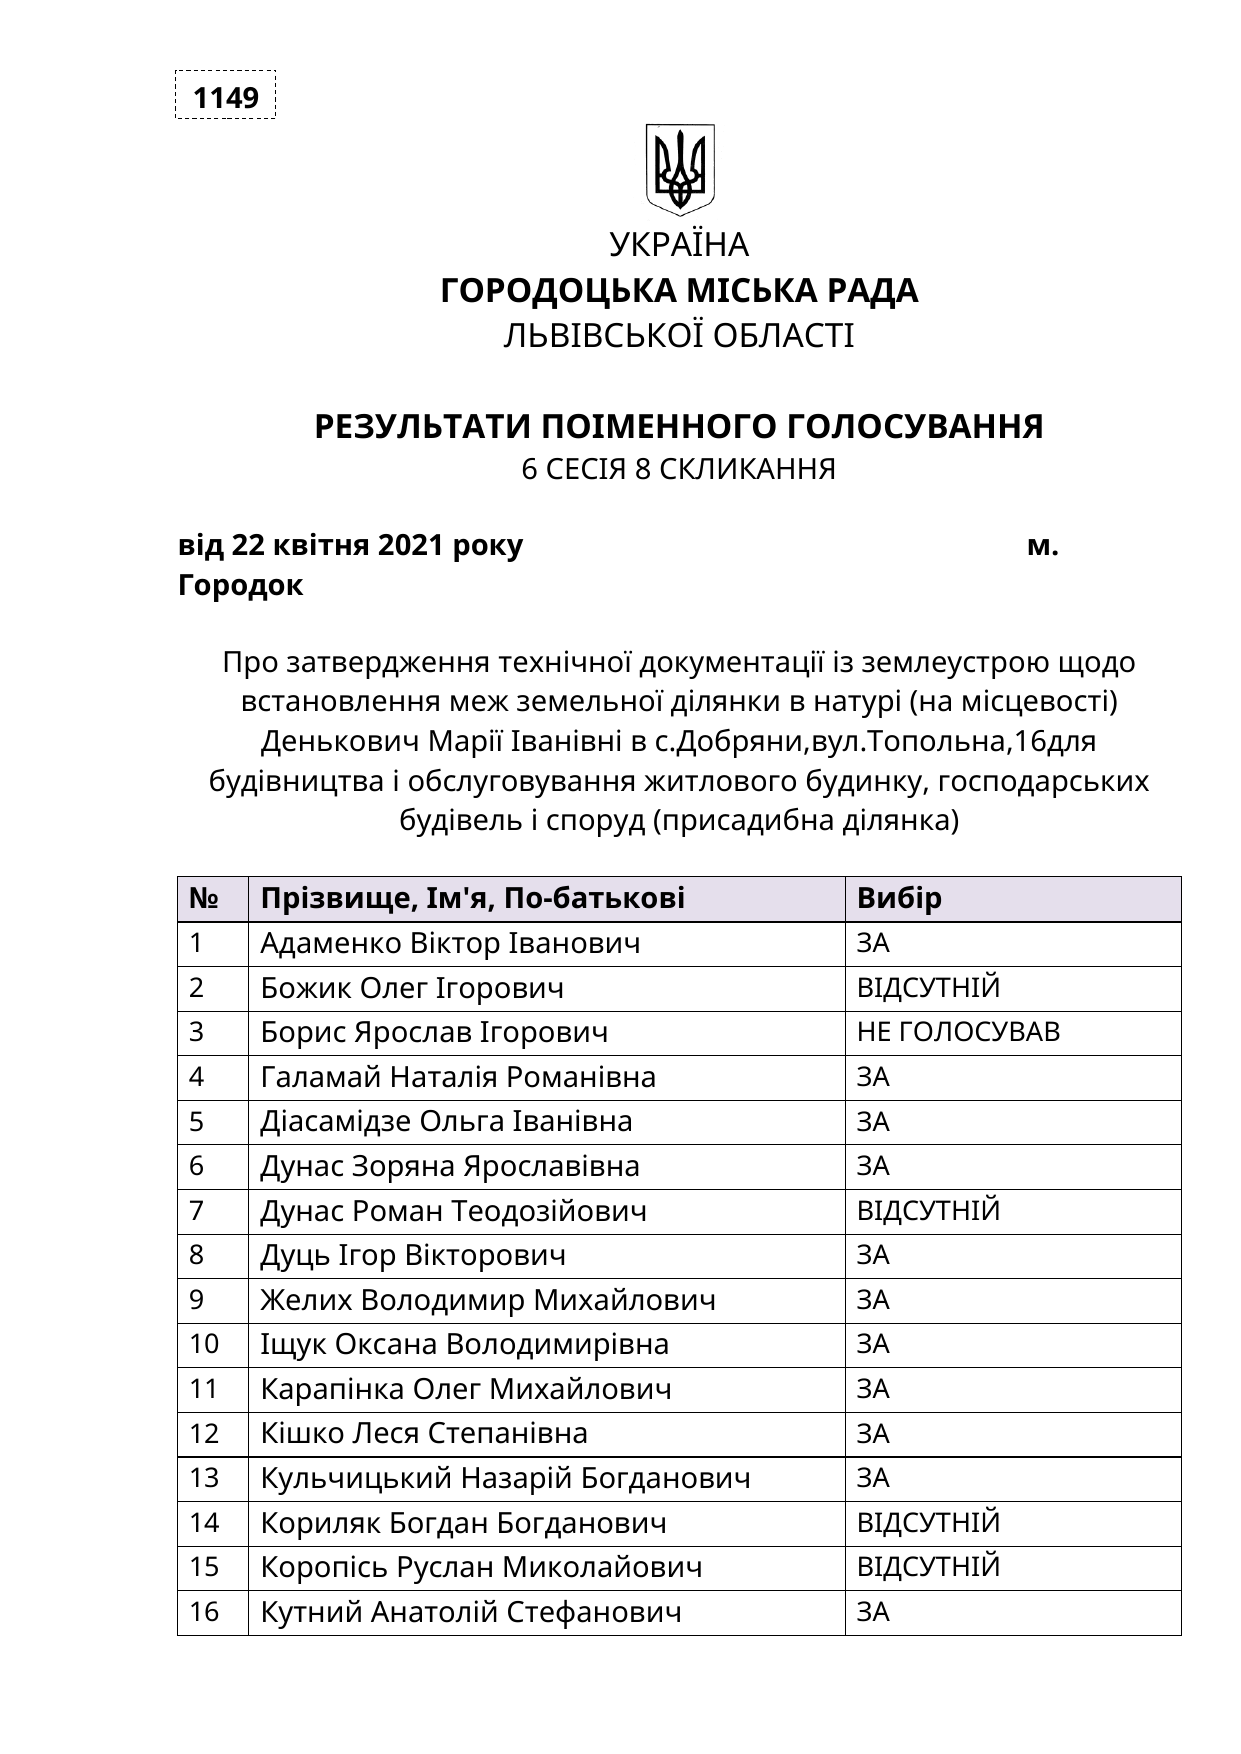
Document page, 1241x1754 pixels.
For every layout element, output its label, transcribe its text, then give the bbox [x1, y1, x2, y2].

table_cell Дунас Зоряна Ярославівна [249, 1145, 845, 1189]
table_cell 10 [178, 1324, 248, 1367]
table_cell Галамай Наталія Романівна [249, 1056, 845, 1100]
table_cell 13 [178, 1458, 248, 1501]
table_header Прізвище, Ім'я, По-батькові [249, 877, 845, 921]
table_cell 3 [178, 1012, 248, 1055]
table_cell Діасамідзе Ольга Іванівна [249, 1101, 845, 1144]
table_cell Кориляк Богдан Богданович [249, 1502, 845, 1546]
table_cell Кутний Анатолій Стефанович [249, 1591, 845, 1635]
table_cell 8 [178, 1235, 248, 1278]
table_cell ЗА [846, 1235, 1181, 1278]
table_cell Дунас Роман Теодозійович [249, 1190, 845, 1233]
table_header Вибір [846, 877, 1181, 921]
table_cell 4 [178, 1056, 248, 1100]
table_cell Карапінка Олег Михайлович [249, 1368, 845, 1412]
text 6 СЕСІЯ 8 СКЛИКАННЯ [177, 448, 1181, 488]
table_cell ЗА [846, 1368, 1181, 1412]
text Про затвердження технічної документації із землеустрою щодо встановлення меж земельної ділянки в натурі (на місцевості) [177, 641, 1181, 720]
table_cell ВІДСУТНІЙ [846, 1190, 1181, 1233]
text Денькович Марії Іванівні в с.Добряни,вул.Топольна,16для будівництва і обслуговування житлового будинку, господарських будівель і споруд (присадибна ділянка) [177, 720, 1181, 839]
table_cell 12 [178, 1413, 248, 1456]
table_cell ЗА [846, 1279, 1181, 1323]
table_cell 14 [178, 1502, 248, 1546]
table_cell ВІДСУТНІЙ [846, 1502, 1181, 1546]
table_cell ВІДСУТНІЙ [846, 967, 1181, 1011]
table_cell Адаменко Віктор Іванович [249, 923, 845, 966]
table_cell 15 [178, 1547, 248, 1590]
picture [633, 118, 726, 221]
text ГОРОДОЦЬКА МІСЬКА РАДА [177, 266, 1181, 312]
text ЛЬВІВСЬКОЇ ОБЛАСТІ [177, 312, 1181, 357]
table_cell Іщук Оксана Володимирівна [249, 1324, 845, 1367]
table_cell Божик Олег Ігорович [249, 967, 845, 1011]
table_cell Коропісь Руслан Миколайович [249, 1547, 845, 1590]
table_cell ЗА [846, 1145, 1181, 1189]
table_cell ЗА [846, 923, 1181, 966]
table_cell Борис Ярослав Ігорович [249, 1012, 845, 1055]
table_cell Дуць Ігор Вікторович [249, 1235, 845, 1278]
table_cell Кульчицький Назарій Богданович [249, 1458, 845, 1501]
table_cell 2 [178, 967, 248, 1011]
table_cell 1 [178, 923, 248, 966]
table_cell ЗА [846, 1413, 1181, 1456]
table_cell Кішко Леся Степанівна [249, 1413, 845, 1456]
text УКРАЇНА [177, 221, 1181, 266]
table_cell 16 [178, 1591, 248, 1635]
table_cell 7 [178, 1190, 248, 1233]
table_cell Желих Володимир Михайлович [249, 1279, 845, 1323]
table_cell 9 [178, 1279, 248, 1323]
table_cell ВІДСУТНІЙ [846, 1547, 1181, 1590]
text РЕЗУЛЬТАТИ ПОІМЕННОГО ГОЛОСУВАННЯ [177, 403, 1181, 448]
table_cell 11 [178, 1368, 248, 1412]
table_cell 6 [178, 1145, 248, 1189]
table_cell ЗА [846, 1056, 1181, 1100]
table_cell ЗА [846, 1101, 1181, 1144]
table_cell 5 [178, 1101, 248, 1144]
text від 22 квітня 2021 року м. Городок [177, 525, 1181, 604]
table_cell НЕ ГОЛОСУВАВ [846, 1012, 1181, 1055]
table_header № [178, 877, 248, 921]
table_cell ЗА [846, 1458, 1181, 1501]
table_cell ЗА [846, 1324, 1181, 1367]
table_cell ЗА [846, 1591, 1181, 1635]
